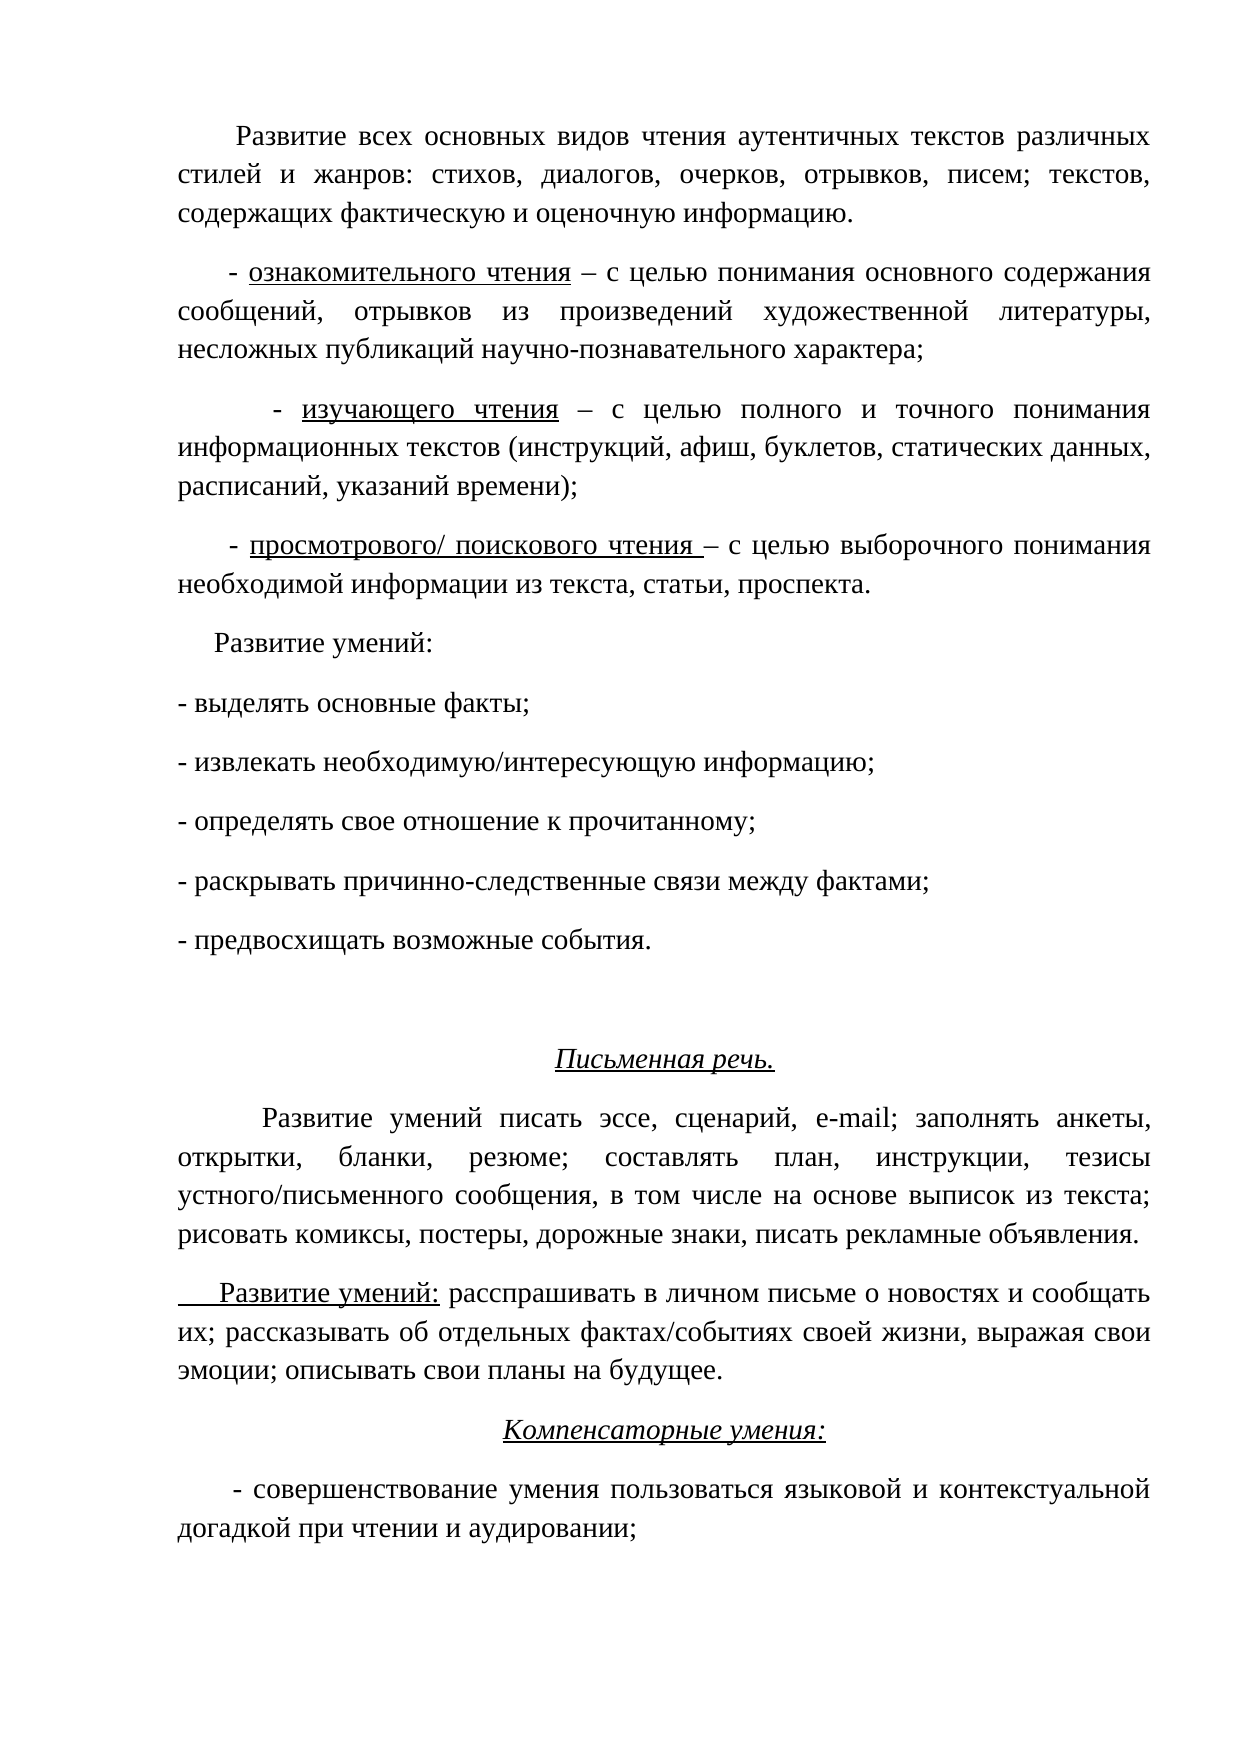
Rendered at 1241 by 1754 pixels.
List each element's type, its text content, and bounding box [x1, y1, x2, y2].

text - выделять основные факты; [177, 685, 1152, 718]
text Развитие умений писать эссе, сценарий, e-mail; заполнять анкеты, открытки, бланки, резюме; составлять план, инструкции, тезисы устного/письменного сообщения, в том числе на основе выписок из текста; рисовать комиксы, постеры, дорожные знаки, писать рекламные объявления. [177, 1100, 1152, 1249]
text - совершенствование умения пользоваться языковой и контекстуальной догадкой при чтении и аудировании; [177, 1471, 1152, 1543]
text - просмотрового/ поискового чтения – с целью выборочного понимания необходимой информации из текста, статьи, проспекта. [177, 527, 1152, 599]
text - ознакомительного чтения – с целью понимания основного содержания сообщений, отрывков из произведений художественной литературы, несложных публикаций научно-познавательного характера; [177, 254, 1152, 365]
text - определять свое отношение к прочитанному; [177, 803, 1152, 837]
text Развитие умений: расспрашивать в личном письме о новостях и сообщать их; рассказывать об отдельных фактах/событиях своей жизни, выражая свои эмоции; описывать свои планы на будущее. [177, 1275, 1152, 1386]
text - предвосхищать возможные события. [177, 922, 1152, 956]
text Компенсаторные умения: [177, 1412, 1152, 1445]
text - изучающего чтения – с целью полного и точного понимания информационных текстов (инструкций, афиш, буклетов, статических данных, расписаний, указаний времени); [177, 391, 1152, 502]
text - раскрывать причинно-следственные связи между фактами; [177, 863, 1152, 896]
text - извлекать необходимую/интересующую информацию; [177, 744, 1152, 778]
text Развитие умений: [177, 625, 1152, 659]
text Письменная речь. [177, 1041, 1152, 1074]
text Развитие всех основных видов чтения аутентичных текстов различных стилей и жанров: стихов, диалогов, очерков, отрывков, писем; текстов, содержащих фактическую и оценочную информацию. [177, 118, 1152, 229]
